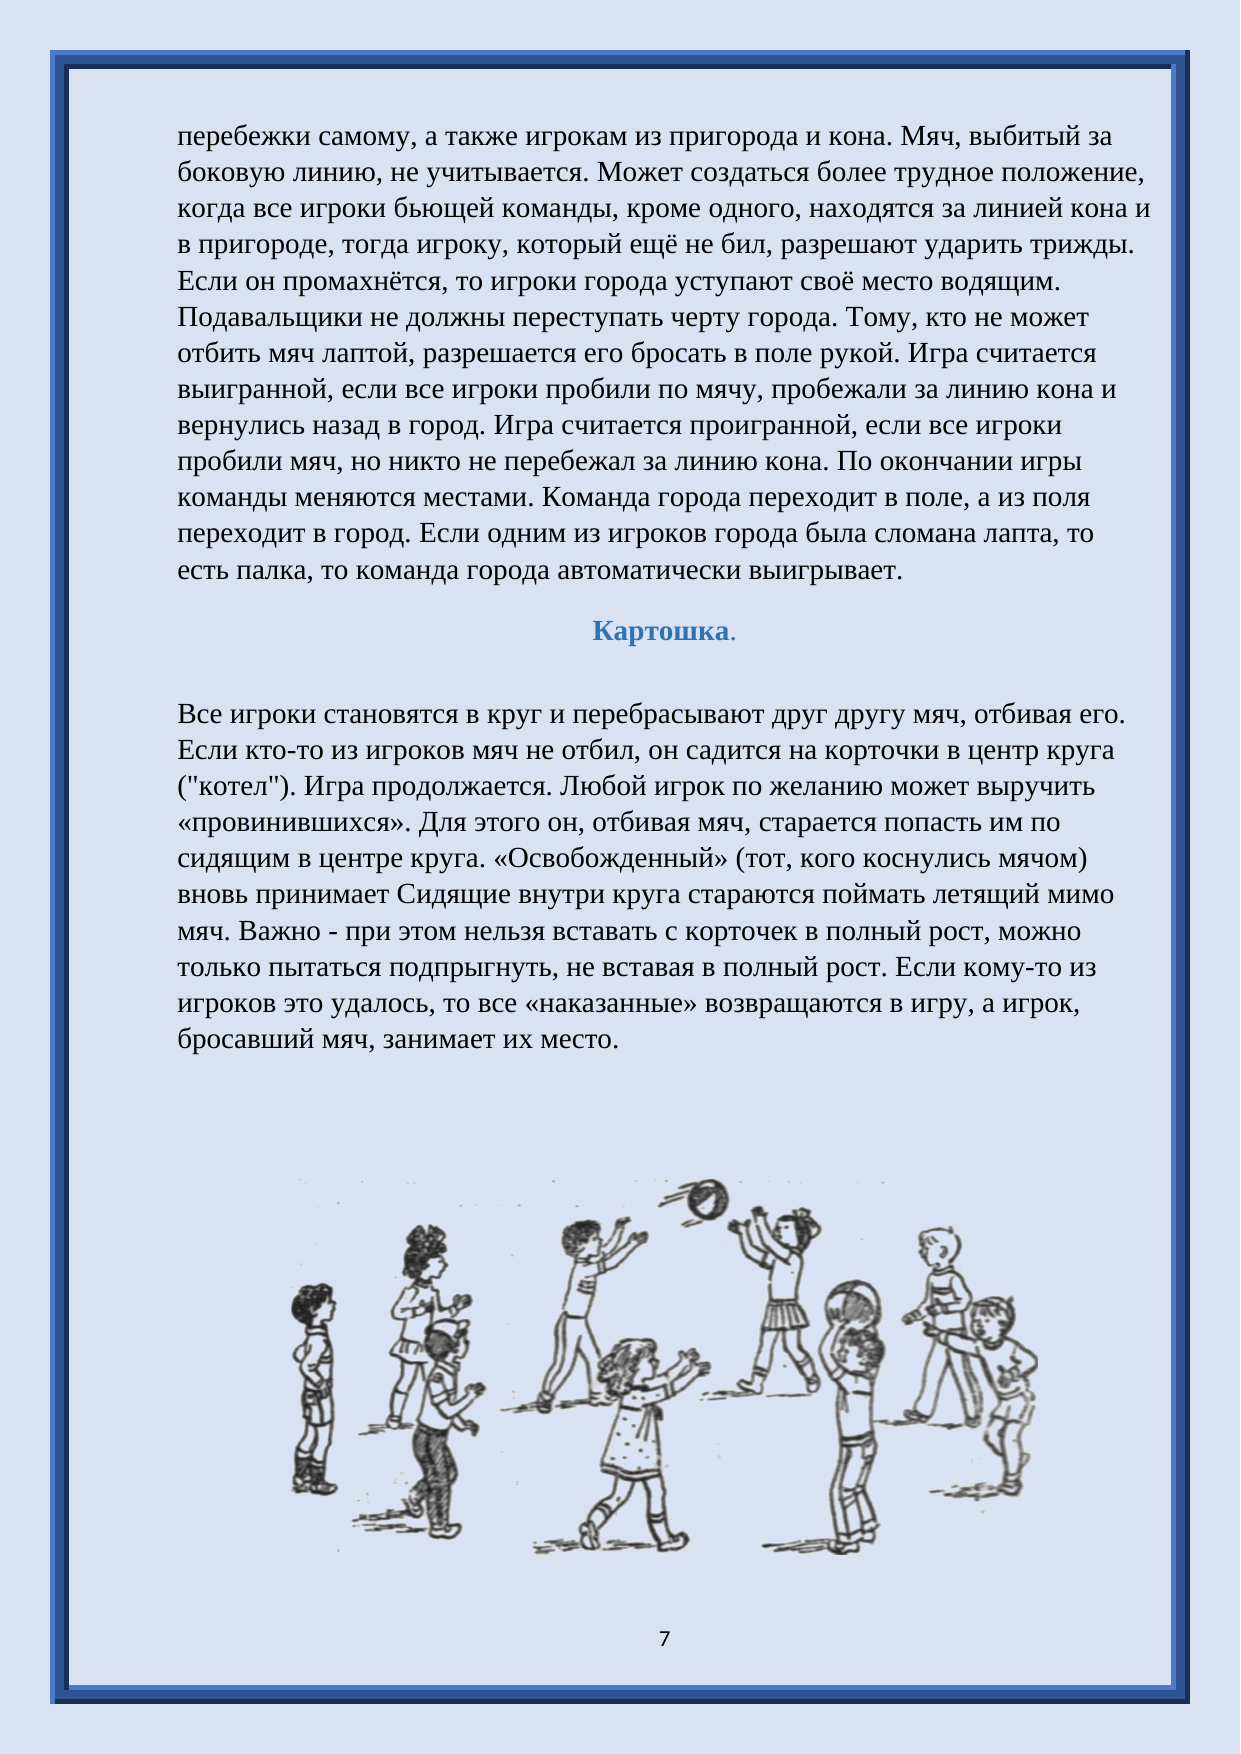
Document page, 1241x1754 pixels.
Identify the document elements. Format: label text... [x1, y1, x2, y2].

text Все игроки становятся в круг и перебрасывают друг другу мяч, отбивая его. Если кто-то из игроков мяч не отбил, он садится на корточки в центр круга ("котел"). Игра продолжается. Любой игрок по желанию может выручить «провинившихся». Для этого он, отбивая мяч, старается попасть им по сидящим в центре круга. «Освобожденный» (тот, кого коснулись мячом) вновь принимает Сидящие внутри круга стараются поймать летящий мимо мяч. Важно - при этом нельзя вставать с корточек в полный рост, можно только пытаться подпрыгнуть, не вставая в полный рост. Если кому-то из игроков это удалось, то все «наказанные» возвращаются в игру, а игрок, бросавший мяч, занимает их место. [177, 696, 1152, 1055]
subtitle Картошка. [177, 613, 1152, 646]
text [177, 118, 1152, 585]
picture [290, 1179, 1038, 1555]
